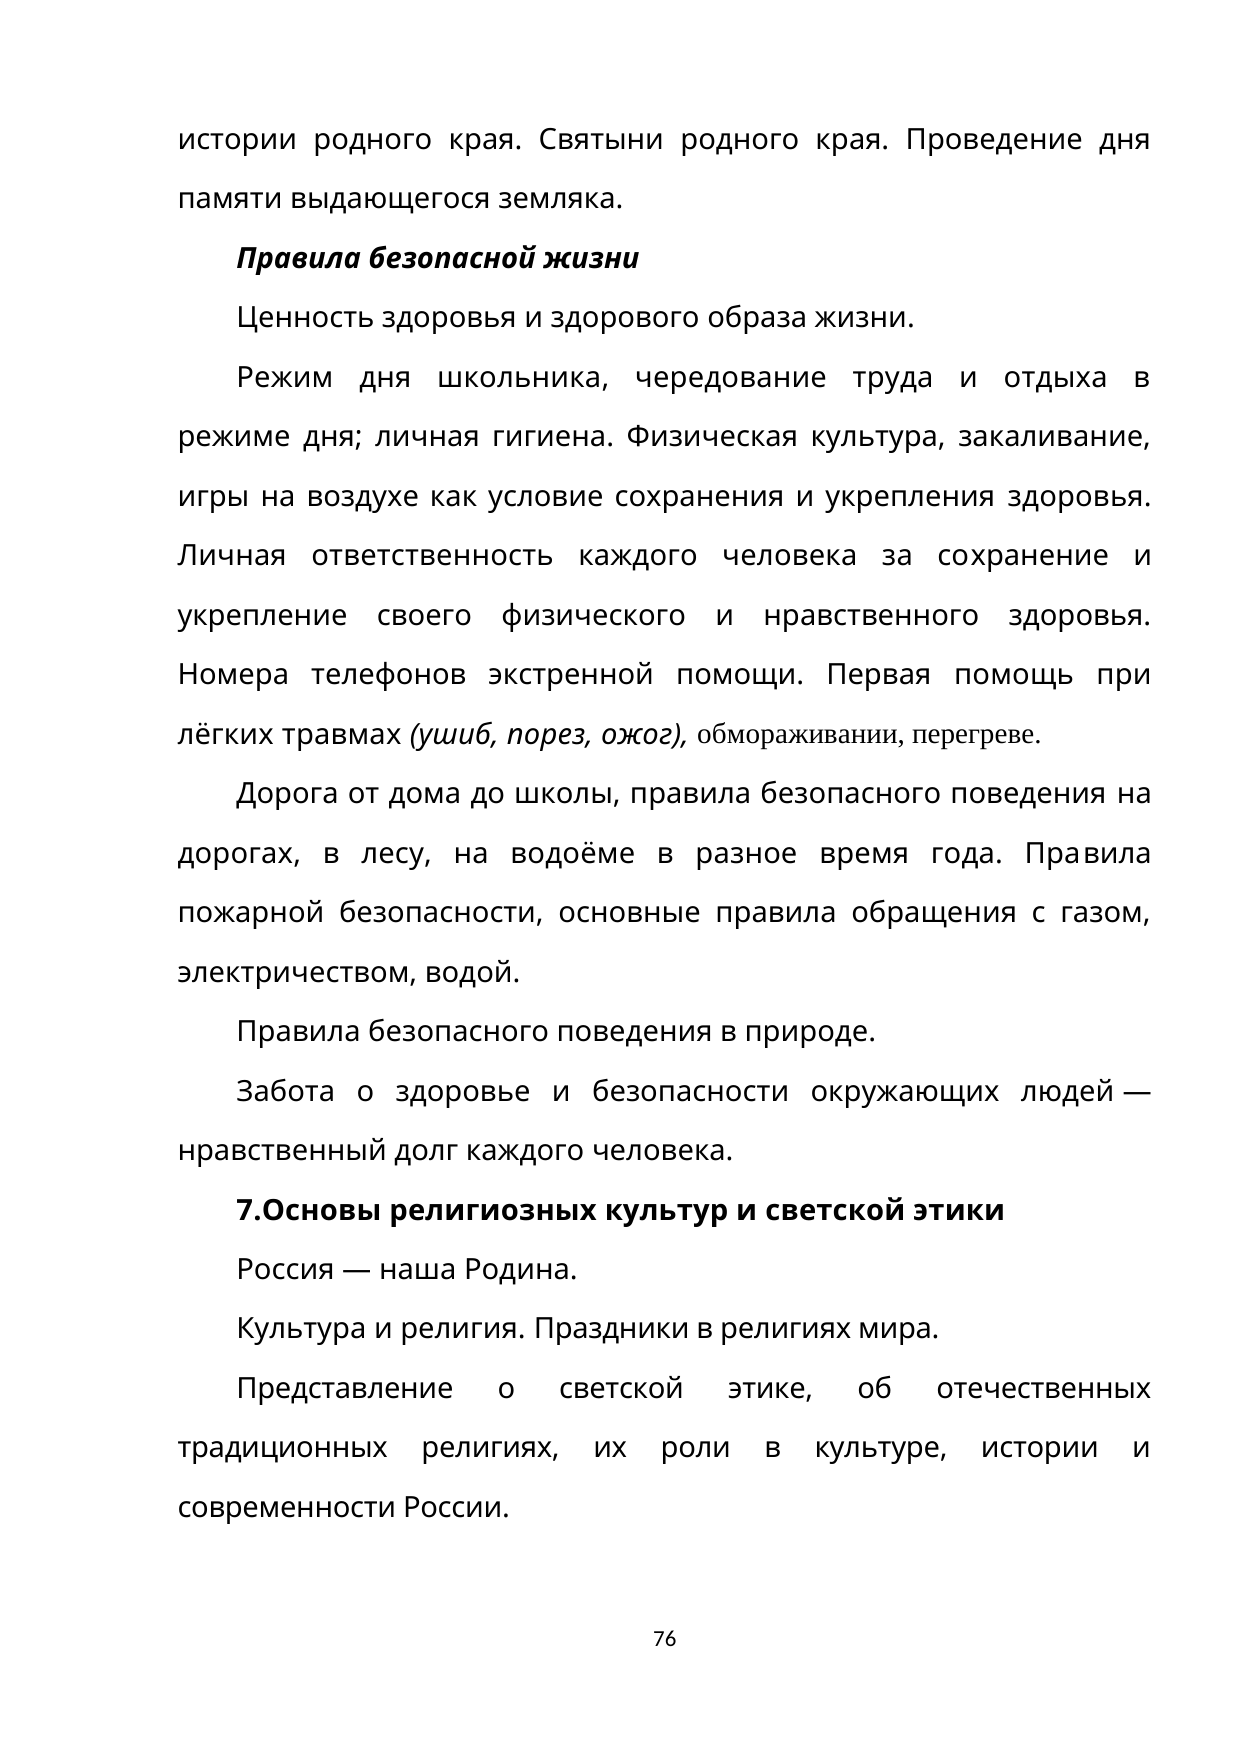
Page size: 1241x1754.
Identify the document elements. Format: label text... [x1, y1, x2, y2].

text Правила безопасного поведения в природе. [177, 1010, 1152, 1050]
text Представление о светской этике, об отечественных традиционных религиях, их роли в культуре, истории и современности России. [177, 1367, 1152, 1526]
text Забота о здоровье и безопасности окружающих людей — нравственный долг каждого человека. [177, 1070, 1152, 1169]
text Дорога от дома до школы, правила безопасного поведения на дорогах, в лесу, на водоёме в разное время года. Правила пожарной безопасности, основные правила обращения с газом, электричеством, водой. [177, 772, 1152, 991]
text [177, 118, 1152, 217]
text 7.Основы религиозных культур и светской этики [177, 1189, 1152, 1228]
text Режим дня школьника, чередование труда и отдыха в режиме дня; личная гигиена. Физическая культура, закаливание, игры на воздухе как условие сохранения и укрепления здоровья. Личная ответственность каждого человека за сохранение и укрепление своего физического и нравственного здоровья. Номера телефонов экстренной помощи. Первая помощь при лёгких травмах (ушиб, порез, ожог), обмораживании, перегреве. [177, 356, 1152, 753]
text Культура и религия. Праздники в религиях мира. [177, 1308, 1152, 1347]
text Ценность здоровья и здорового образа жизни. [177, 297, 1152, 336]
text Россия — наша Родина. [177, 1248, 1152, 1288]
text Правила безопасной жизни [177, 237, 1152, 277]
